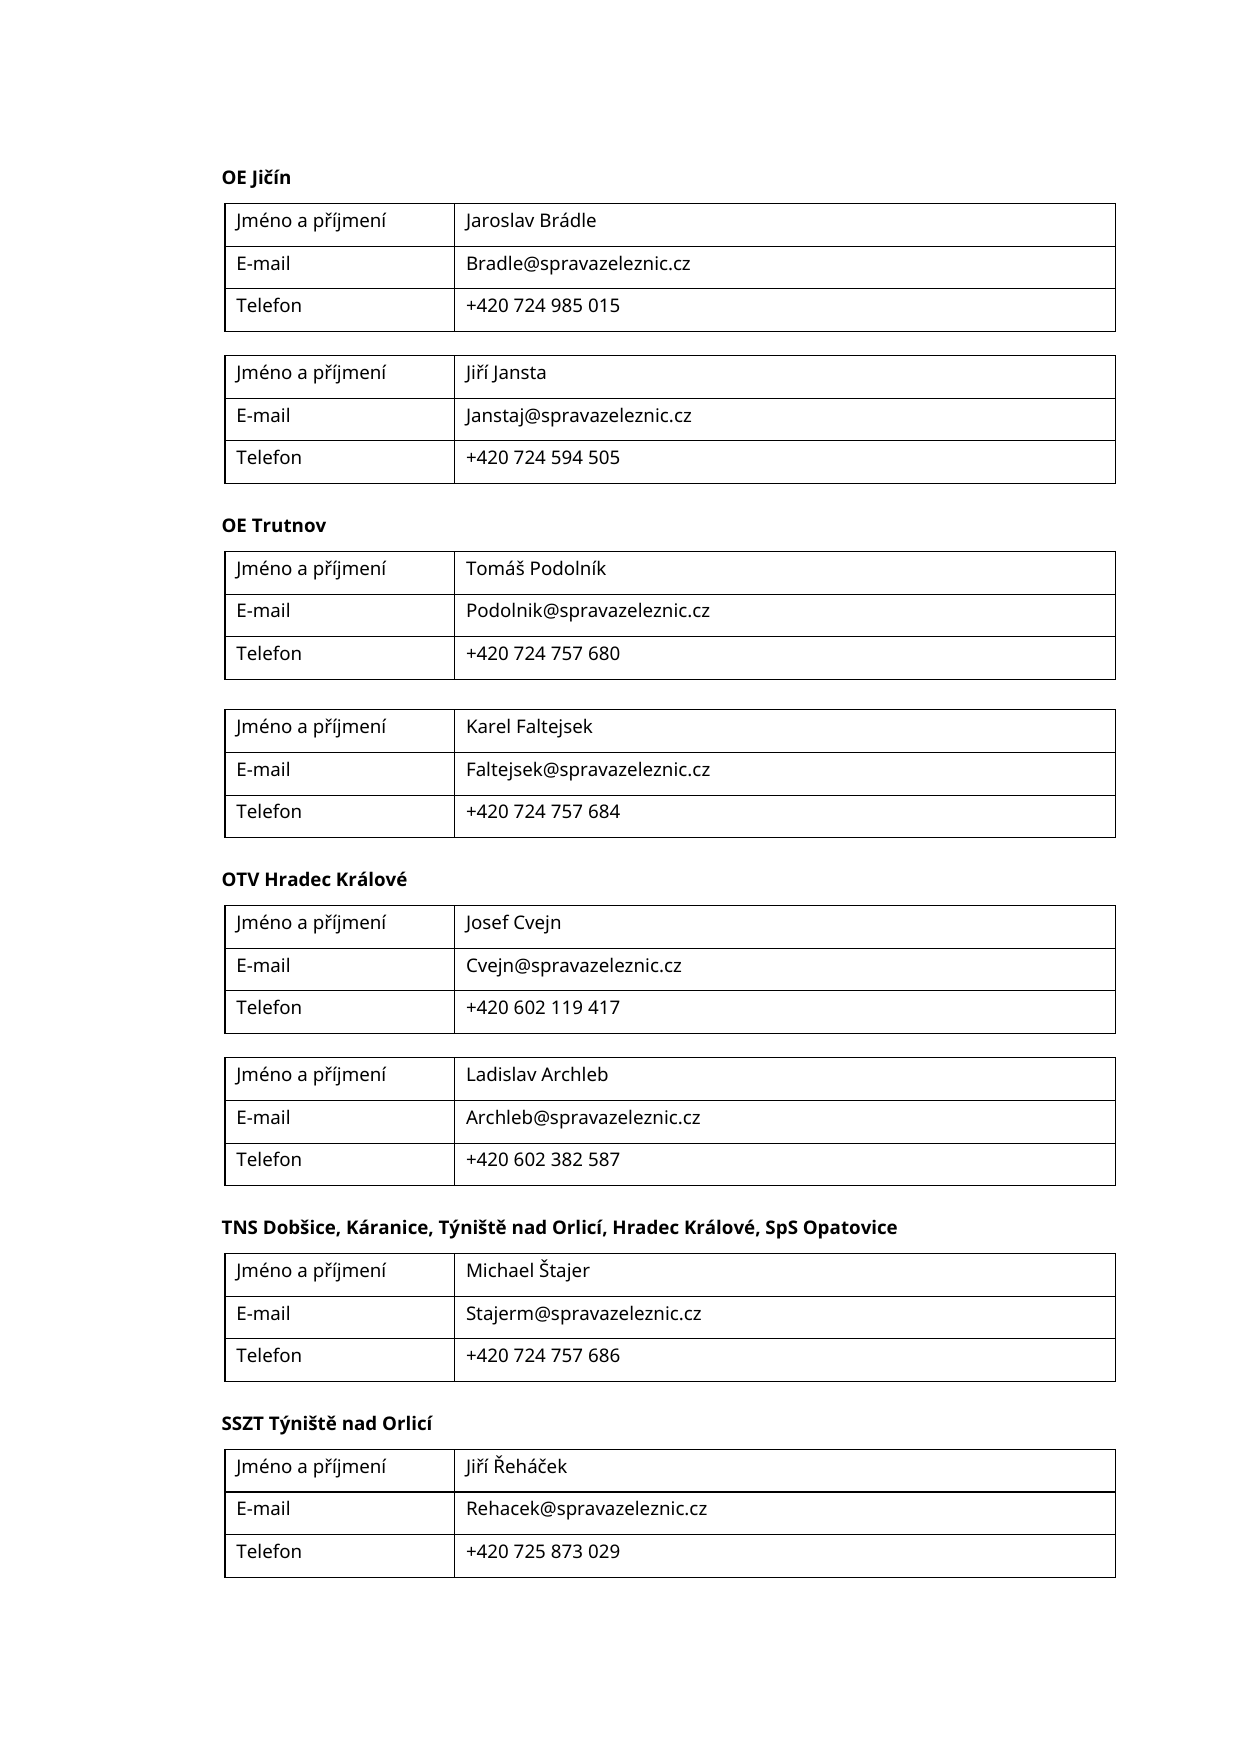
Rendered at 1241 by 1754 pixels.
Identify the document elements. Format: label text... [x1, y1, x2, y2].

table_cell Stajerm@spravazeleznic.cz [455, 1297, 1115, 1338]
table_header Jiří Jansta [455, 356, 1115, 398]
table_cell E-mail [226, 1493, 454, 1534]
table_header Ladislav Archleb [455, 1058, 1115, 1100]
table_cell E-mail [226, 949, 454, 990]
table_header Jméno a příjmení [226, 356, 454, 398]
table_cell Telefon [226, 1535, 454, 1577]
table_cell Cvejn@spravazeleznic.cz [455, 949, 1115, 990]
table_cell +420 724 985 015 [455, 289, 1115, 331]
table_header Josef Cvejn [455, 906, 1115, 948]
table_cell Janstaj@spravazeleznic.cz [455, 399, 1115, 440]
table_cell Faltejsek@spravazeleznic.cz [455, 753, 1115, 794]
table_header Jméno a příjmení [226, 710, 454, 752]
text OTV Hradec Králové [192, 861, 1093, 892]
table_cell E-mail [226, 753, 454, 794]
table_cell Rehacek@spravazeleznic.cz [455, 1493, 1115, 1534]
table_cell E-mail [226, 247, 454, 288]
text OE Jičín [192, 159, 1093, 190]
table_cell Telefon [226, 289, 454, 331]
table_header Karel Faltejsek [455, 710, 1115, 752]
table_cell +420 602 119 417 [455, 991, 1115, 1033]
text TNS Dobšice, Káranice, Týniště nad Orlicí, Hradec Králové, SpS Opatovice [192, 1209, 1093, 1240]
table_header Jiří Řeháček [455, 1450, 1115, 1491]
text SSZT Týniště nad Orlicí [192, 1405, 1093, 1436]
table_cell Telefon [226, 991, 454, 1033]
table_cell Bradle@spravazeleznic.cz [455, 247, 1115, 288]
table_cell Telefon [226, 796, 454, 837]
table_cell +420 724 757 680 [455, 637, 1115, 679]
table_header Tomáš Podolník [455, 552, 1115, 593]
table_cell Telefon [226, 637, 454, 679]
table_header Jméno a příjmení [226, 1450, 454, 1491]
table_cell Telefon [226, 1144, 454, 1185]
table_cell Telefon [226, 441, 454, 483]
table_cell E-mail [226, 595, 454, 636]
table_cell +420 724 757 684 [455, 796, 1115, 837]
table_header Jméno a příjmení [226, 1254, 454, 1296]
table_header Jméno a příjmení [226, 204, 454, 246]
table_cell +420 725 873 029 [455, 1535, 1115, 1577]
table_cell E-mail [226, 399, 454, 440]
table_header Jméno a příjmení [226, 906, 454, 948]
text OE Trutnov [192, 507, 1093, 538]
table_cell E-mail [226, 1101, 454, 1142]
table_header Jméno a příjmení [226, 552, 454, 593]
table_cell +420 724 757 686 [455, 1339, 1115, 1381]
table_cell +420 724 594 505 [455, 441, 1115, 483]
table_cell Telefon [226, 1339, 454, 1381]
table_header Jaroslav Brádle [455, 204, 1115, 246]
table_header Jméno a příjmení [226, 1058, 454, 1100]
table_header Michael Štajer [455, 1254, 1115, 1296]
table_cell Podolnik@spravazeleznic.cz [455, 595, 1115, 636]
table_cell Archleb@spravazeleznic.cz [455, 1101, 1115, 1142]
table_cell +420 602 382 587 [455, 1144, 1115, 1185]
table_cell E-mail [226, 1297, 454, 1338]
